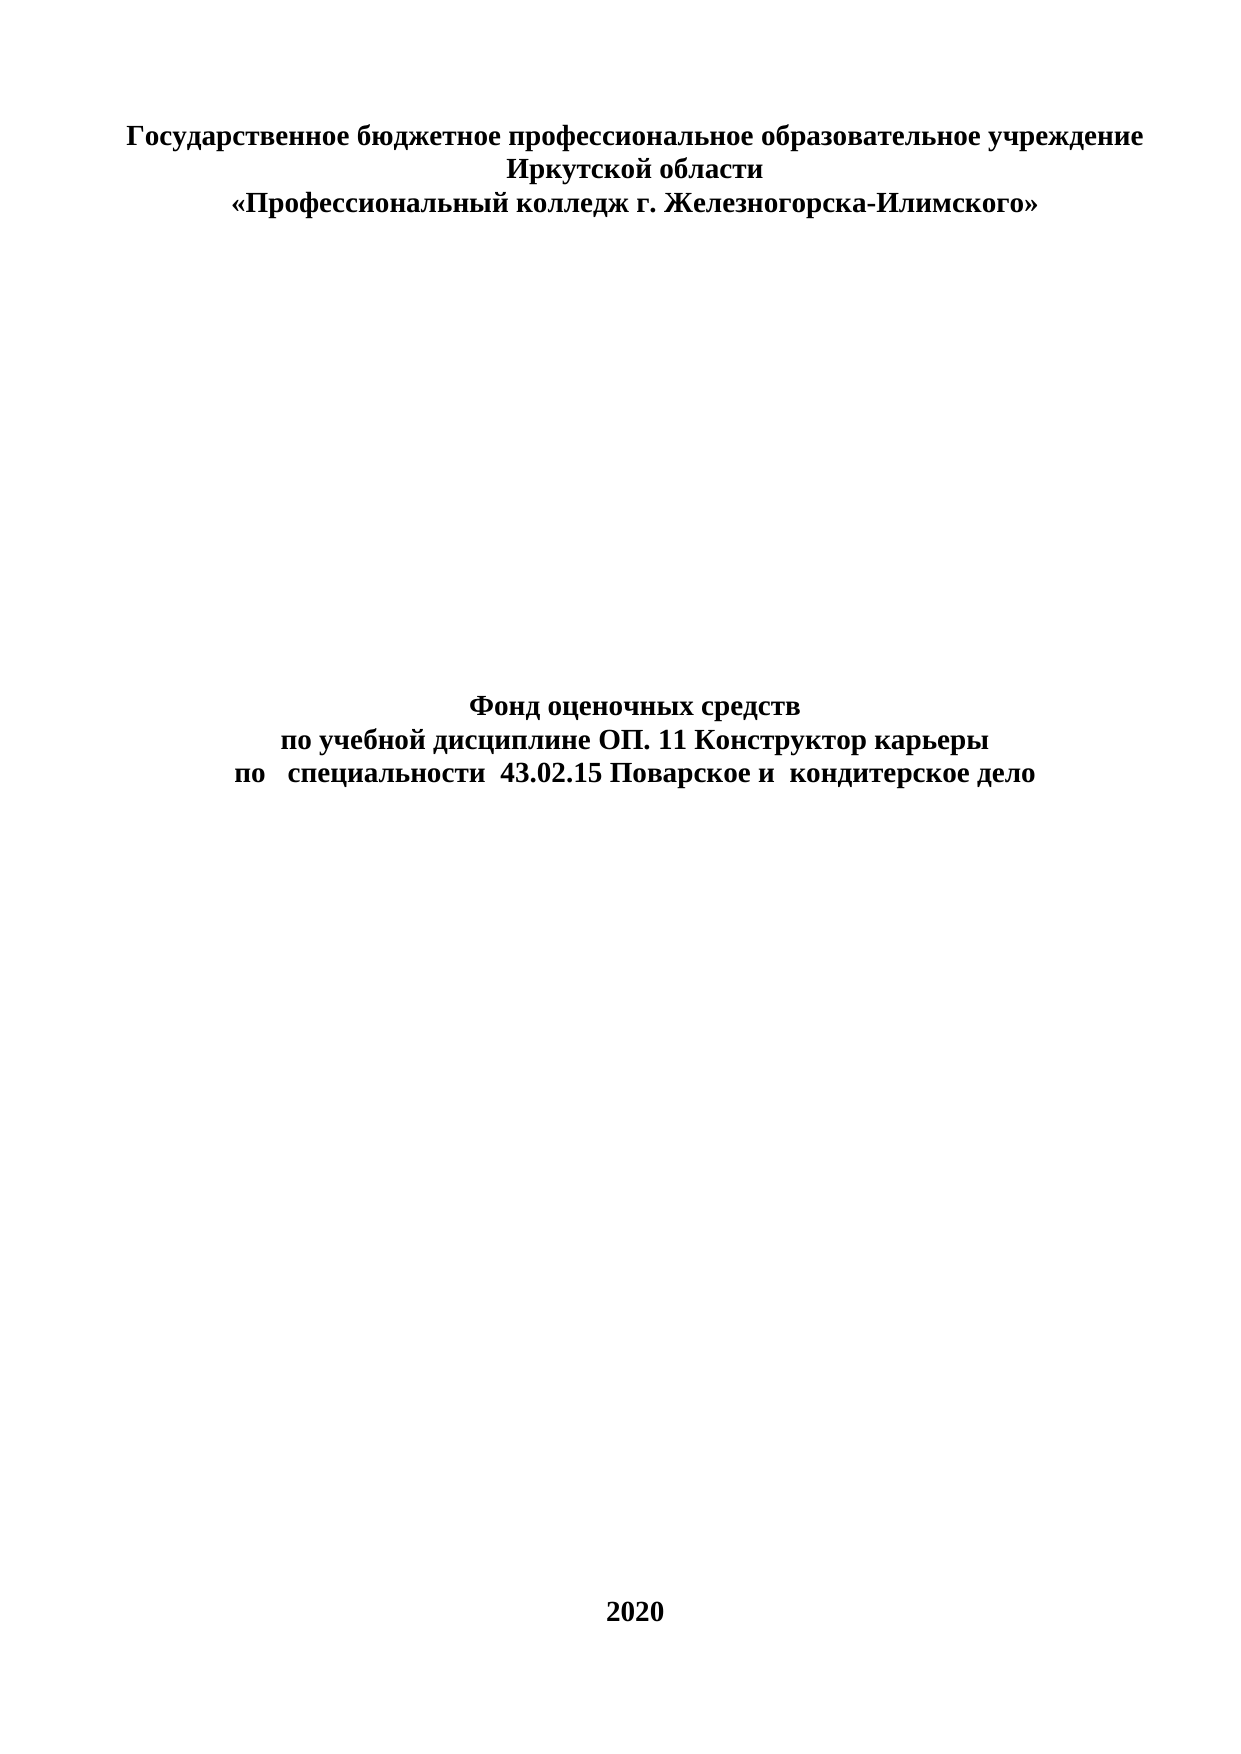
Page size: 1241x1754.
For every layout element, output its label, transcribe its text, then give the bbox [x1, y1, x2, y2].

text 2020 [118, 1594, 1152, 1627]
text Государственное бюджетное профессиональное образовательное учреждение Иркутской области [118, 118, 1152, 185]
text Фонд оценочных средств [118, 688, 1152, 722]
text по специальности 43.02.15 Поварское и кондитерское дело [118, 755, 1152, 789]
text по учебной дисциплине ОП. 11 Конструктор карьеры [118, 722, 1152, 755]
text «Профессиональный колледж г. Железногорска-Илимского» [118, 185, 1152, 219]
